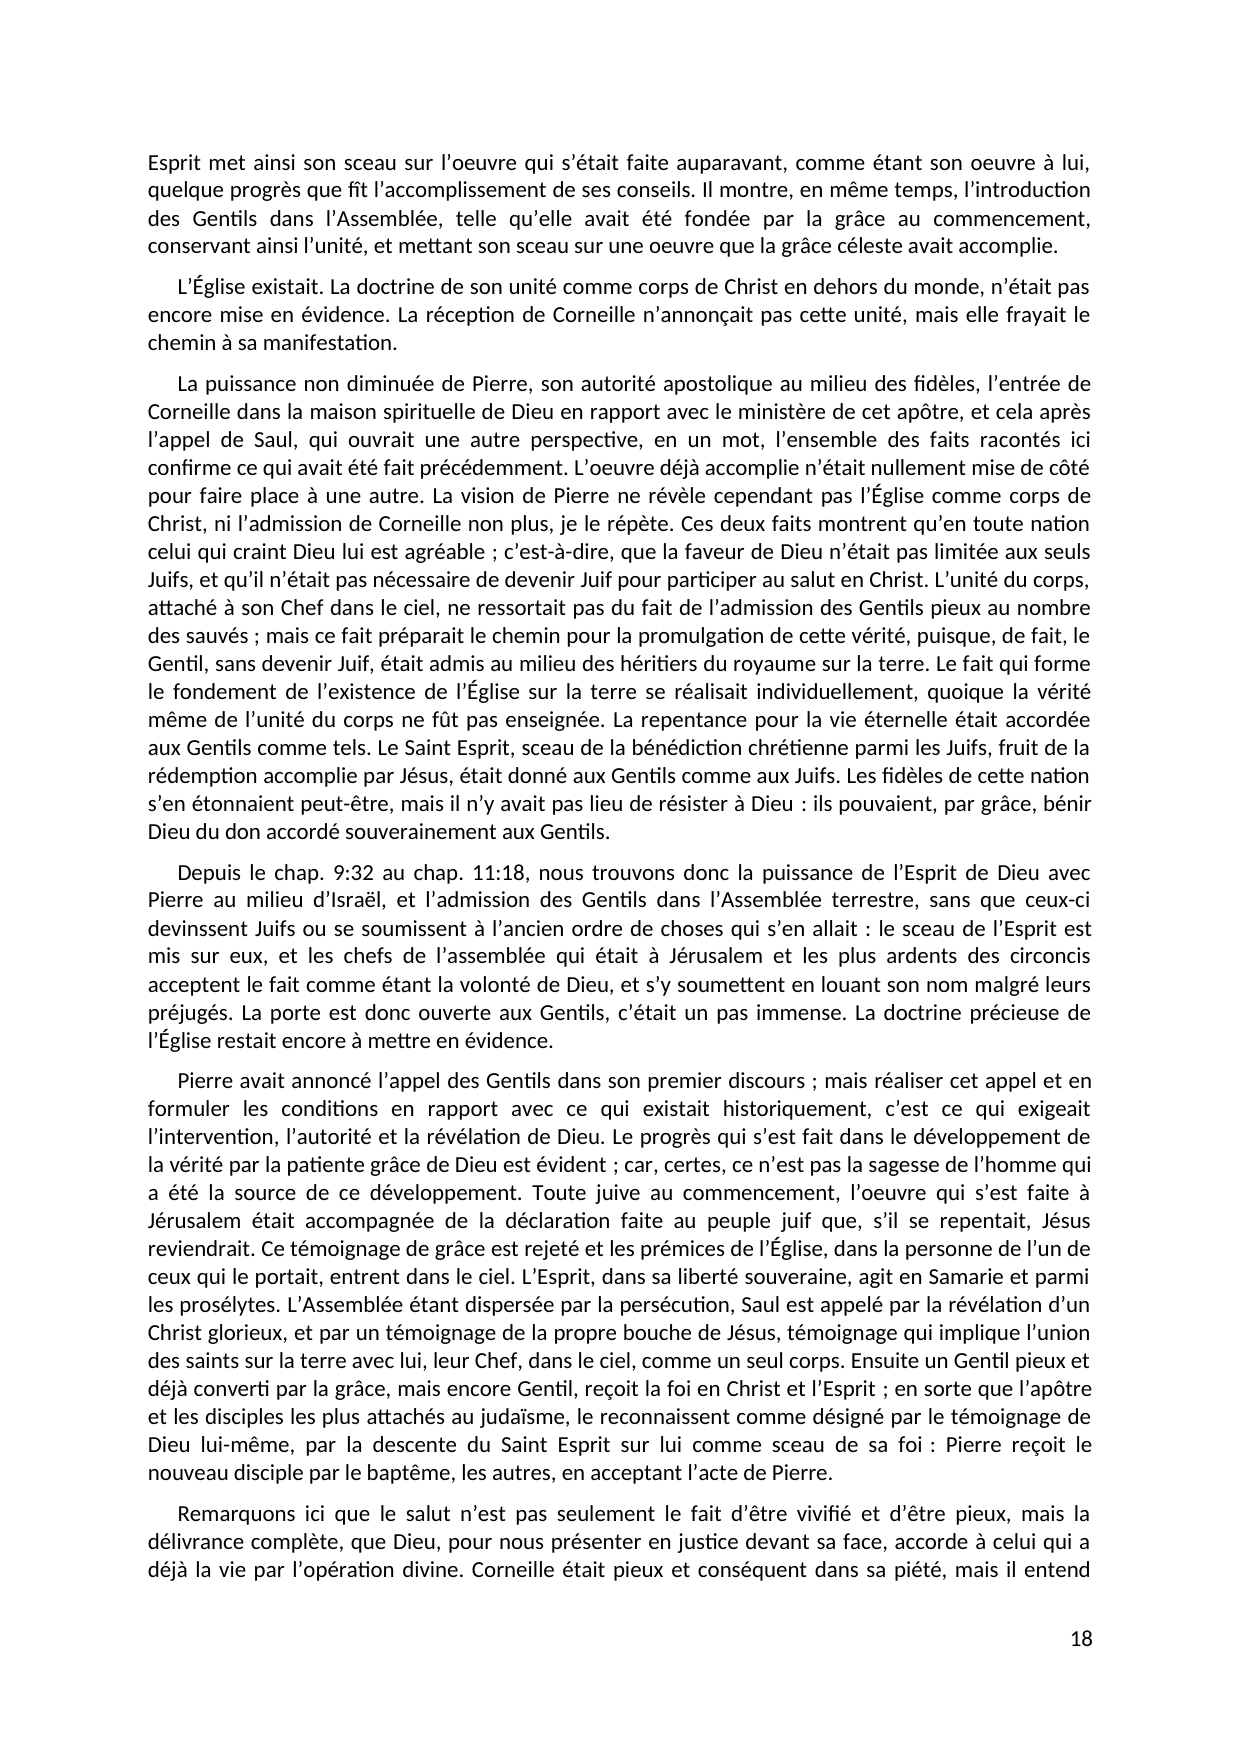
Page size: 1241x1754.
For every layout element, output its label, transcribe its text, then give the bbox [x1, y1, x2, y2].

text L’Église existait. La doctrine de son unité comme corps de Christ en dehors du monde, n’était pas encore mise en évidence. La réception de Corneille n’annonçait pas cette unité, mais elle frayait le chemin à sa manifestation. [148, 272, 1093, 356]
text Pierre avait annoncé l’appel des Gentils dans son premier discours ; mais réaliser cet appel et en formuler les conditions en rapport avec ce qui existait historiquement, c’est ce qui exigeait l’intervention, l’autorité et la révélation de Dieu. Le progrès qui s’est fait dans le développement de la vérité par la patiente grâce de Dieu est évident ; car, certes, ce n’est pas la sagesse de l’homme qui a été la source de ce développement. Toute juive au commencement, l’oeuvre qui s’est faite à Jérusalem était accompagnée de la déclaration faite au peuple juif que, s’il se repentait, Jésus reviendrait. Ce témoignage de grâce est rejeté et les prémices de l’Église, dans la personne de l’un de ceux qui le portait, entrent dans le ciel. L’Esprit, dans sa liberté souveraine, agit en Samarie et parmi les prosélytes. L’Assemblée étant dispersée par la persécution, Saul est appelé par la révélation d’un Christ glorieux, et par un témoignage de la propre bouche de Jésus, témoignage qui implique l’union des saints sur la terre avec lui, leur Chef, dans le ciel, comme un seul corps. Ensuite un Gentil pieux et déjà converti par la grâce, mais encore Gentil, reçoit la foi en Christ et l’Esprit ; en sorte que l’apôtre et les disciples les plus attachés au judaïsme, le reconnaissent comme désigné par le témoignage de Dieu lui-même, par la descente du Saint Esprit sur lui comme sceau de sa foi : Pierre reçoit le nouveau disciple par le baptême, les autres, en acceptant l’acte de Pierre. [148, 1066, 1093, 1487]
text La puissance non diminuée de Pierre, son autorité apostolique au milieu des fidèles, l’entrée de Corneille dans la maison spirituelle de Dieu en rapport avec le ministère de cet apôtre, et cela après l’appel de Saul, qui ouvrait une autre perspective, en un mot, l’ensemble des faits racontés ici confirme ce qui avait été fait précédemment. L’oeuvre déjà accomplie n’était nullement mise de côté pour faire place à une autre. La vision de Pierre ne révèle cependant pas l’Église comme corps de Christ, ni l’admission de Corneille non plus, je le répète. Ces deux faits montrent qu’en toute nation celui qui craint Dieu lui est agréable ; c’est-à-dire, que la faveur de Dieu n’était pas limitée aux seuls Juifs, et qu’il n’était pas nécessaire de devenir Juif pour participer au salut en Christ. L’unité du corps, attaché à son Chef dans le ciel, ne ressortait pas du fait de l’admission des Gentils pieux au nombre des sauvés ; mais ce fait préparait le chemin pour la promulgation de cette vérité, puisque, de fait, le Gentil, sans devenir Juif, était admis au milieu des héritiers du royaume sur la terre. Le fait qui forme le fondement de l’existence de l’Église sur la terre se réalisait individuellement, quoique la vérité même de l’unité du corps ne fût pas enseignée. La repentance pour la vie éternelle était accordée aux Gentils comme tels. Le Saint Esprit, sceau de la bénédiction chrétienne parmi les Juifs, fruit de la rédemption accomplie par Jésus, était donné aux Gentils comme aux Juifs. Les fidèles de cette nation s’en étonnaient peut-être, mais il n’y avait pas lieu de résister à Dieu : ils pouvaient, par grâce, bénir Dieu du don accordé souverainement aux Gentils. [148, 369, 1093, 845]
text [148, 1499, 1093, 1583]
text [148, 148, 1093, 260]
text Depuis le chap. 9:32 au chap. 11:18, nous trouvons donc la puissance de l’Esprit de Dieu avec Pierre au milieu d’Israël, et l’admission des Gentils dans l’Assemblée terrestre, sans que ceux-ci devinssent Juifs ou se soumissent à l’ancien ordre de choses qui s’en allait : le sceau de l’Esprit est mis sur eux, et les chefs de l’assemblée qui était à Jérusalem et les plus ardents des circoncis acceptent le fait comme étant la volonté de Dieu, et s’y soumettent en louant son nom malgré leurs préjugés. La porte est donc ouverte aux Gentils, c’était un pas immense. La doctrine précieuse de l’Église restait encore à mettre en évidence. [148, 858, 1093, 1054]
